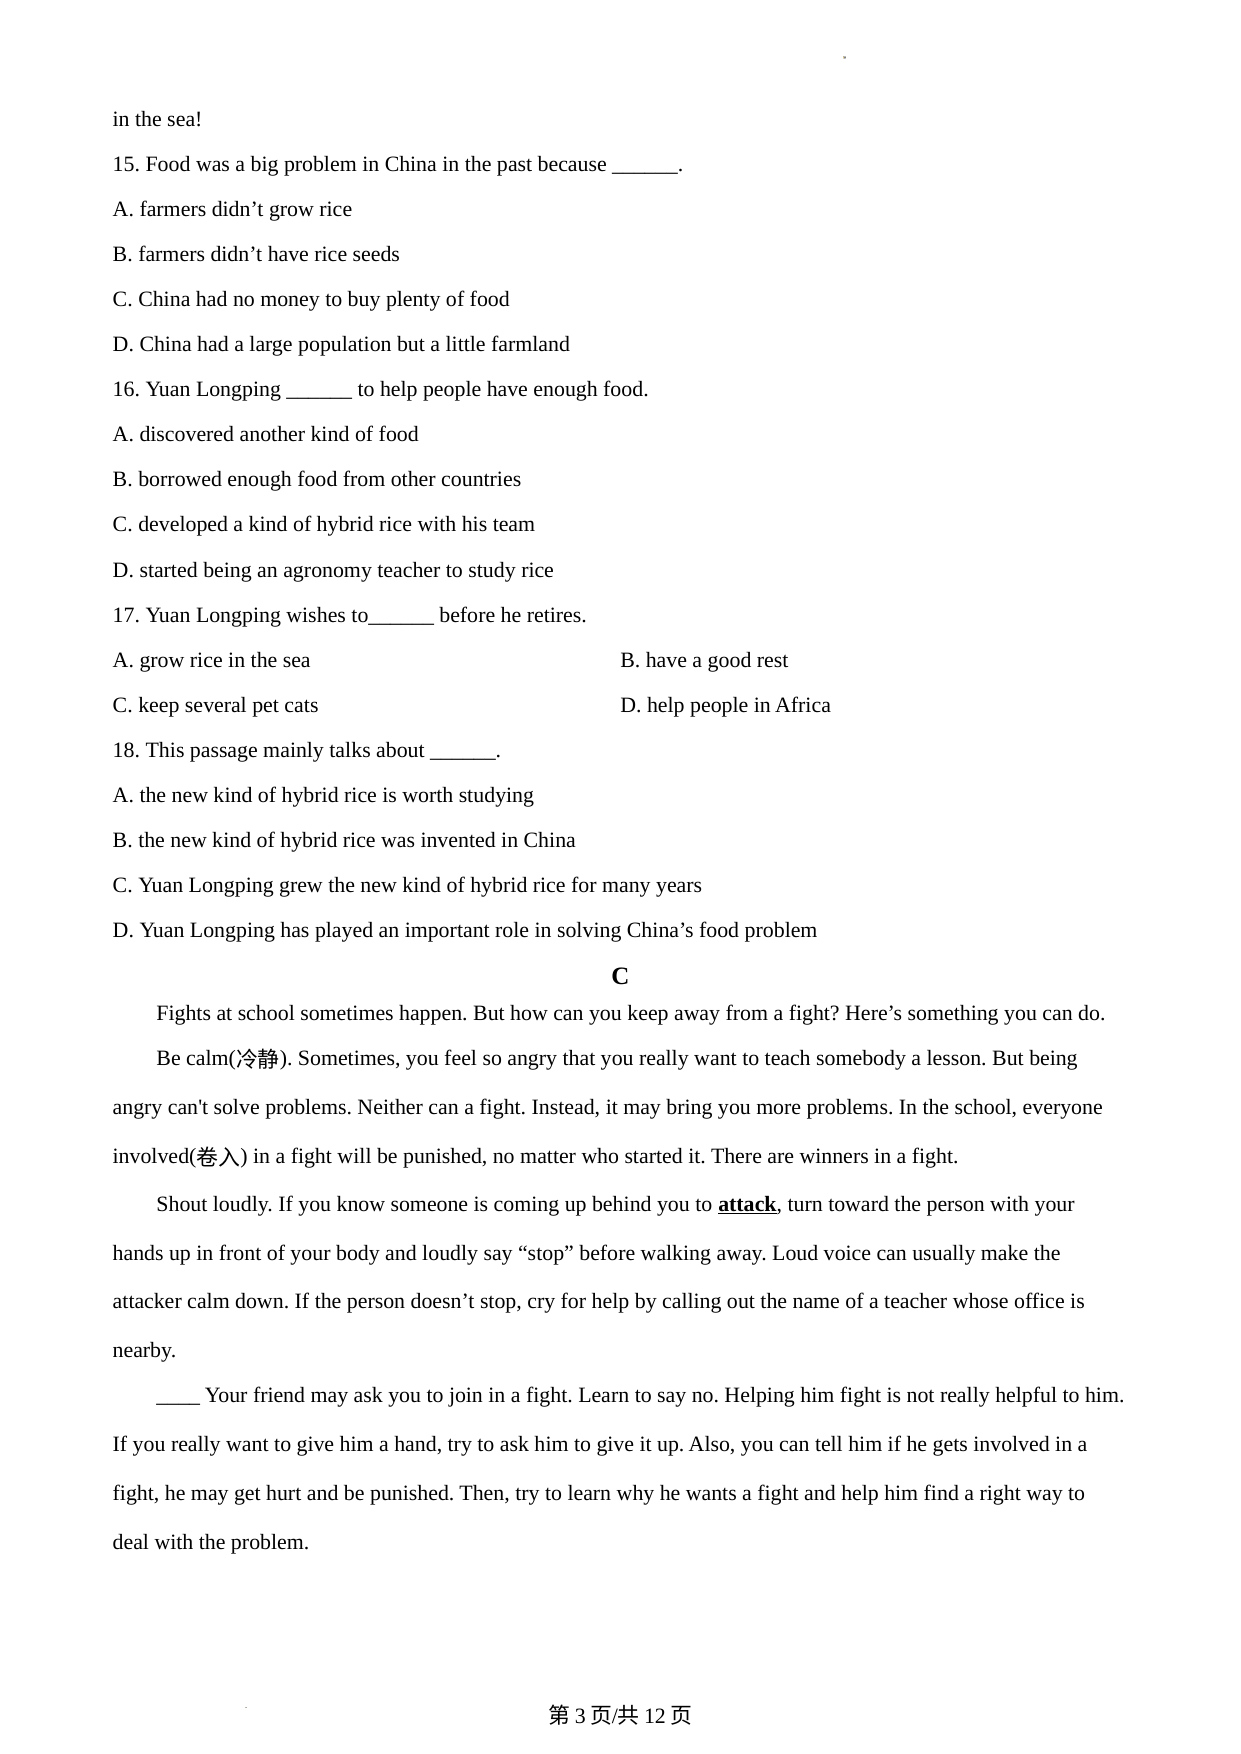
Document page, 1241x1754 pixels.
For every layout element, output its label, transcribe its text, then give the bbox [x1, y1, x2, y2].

text 17. Yuan Longping wishes to______ before he retires. [112, 598, 1128, 631]
text C. China had no money to buy plenty of food [112, 282, 1128, 315]
text B. farmers didn’t have rice seeds [112, 237, 1128, 270]
text Be calm(冷静). Sometimes, you feel so angry that you really want to teach somebody a lesson. But being angry can't solve problems. Neither can a fight. Instead, it may bring you more problems. In the school, everyone involved(卷入) in a fight will be punished, no matter who started it. There are winners in a fight. [112, 1042, 1128, 1172]
text D. Yuan Longping has played an important role in solving China’s food problem [112, 914, 1128, 946]
text 18. This passage mainly talks about ______. [112, 733, 1128, 766]
text ____ Your friend may ask you to join in a fight. Learn to say no. Helping him fight is not really helpful to him. If you really want to give him a hand, try to ask him to give it up. Also, you can tell him if he gets involved in a fight, he may get hurt and be punished. Then, try to learn why he wants a fight and help him find a right way to deal with the problem. [112, 1379, 1128, 1557]
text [112, 102, 1128, 134]
text A. farmers didn’t grow rice [112, 192, 1128, 224]
text 15. Food was a big problem in China in the past because ______. [112, 147, 1128, 179]
text A. the new kind of hybrid rice is worth studying [112, 778, 1128, 811]
text C. keep several pet cats D. help people in Africa [112, 688, 1128, 721]
text A. discovered another kind of food [112, 418, 1128, 450]
text A. grow rice in the sea B. have a good rest [112, 643, 1128, 676]
text C. developed a kind of hybrid rice with his team [112, 508, 1128, 540]
text B. borrowed enough food from other countries [112, 463, 1128, 495]
text B. the new kind of hybrid rice was invented in China [112, 823, 1128, 856]
text C [112, 959, 1128, 991]
text 16. Yuan Longping ______ to help people have enough food. [112, 372, 1128, 405]
text Fights at school sometimes happen. But how can you keep away from a fight? Here’s something you can do. [112, 996, 1128, 1029]
text Shout loudly. If you know someone is coming up behind you to attack, turn toward the person with your hands up in front of your body and loudly say “stop” before walking away. Loud voice can usually make the attacker calm down. If the person doesn’t stop, cry for help by calling out the name of a teacher whose office is nearby. [112, 1187, 1128, 1366]
text D. China had a large population but a little farmland [112, 327, 1128, 360]
text C. Yuan Longping grew the new kind of hybrid rice for many years [112, 869, 1128, 901]
text D. started being an agronomy teacher to study rice [112, 553, 1128, 585]
